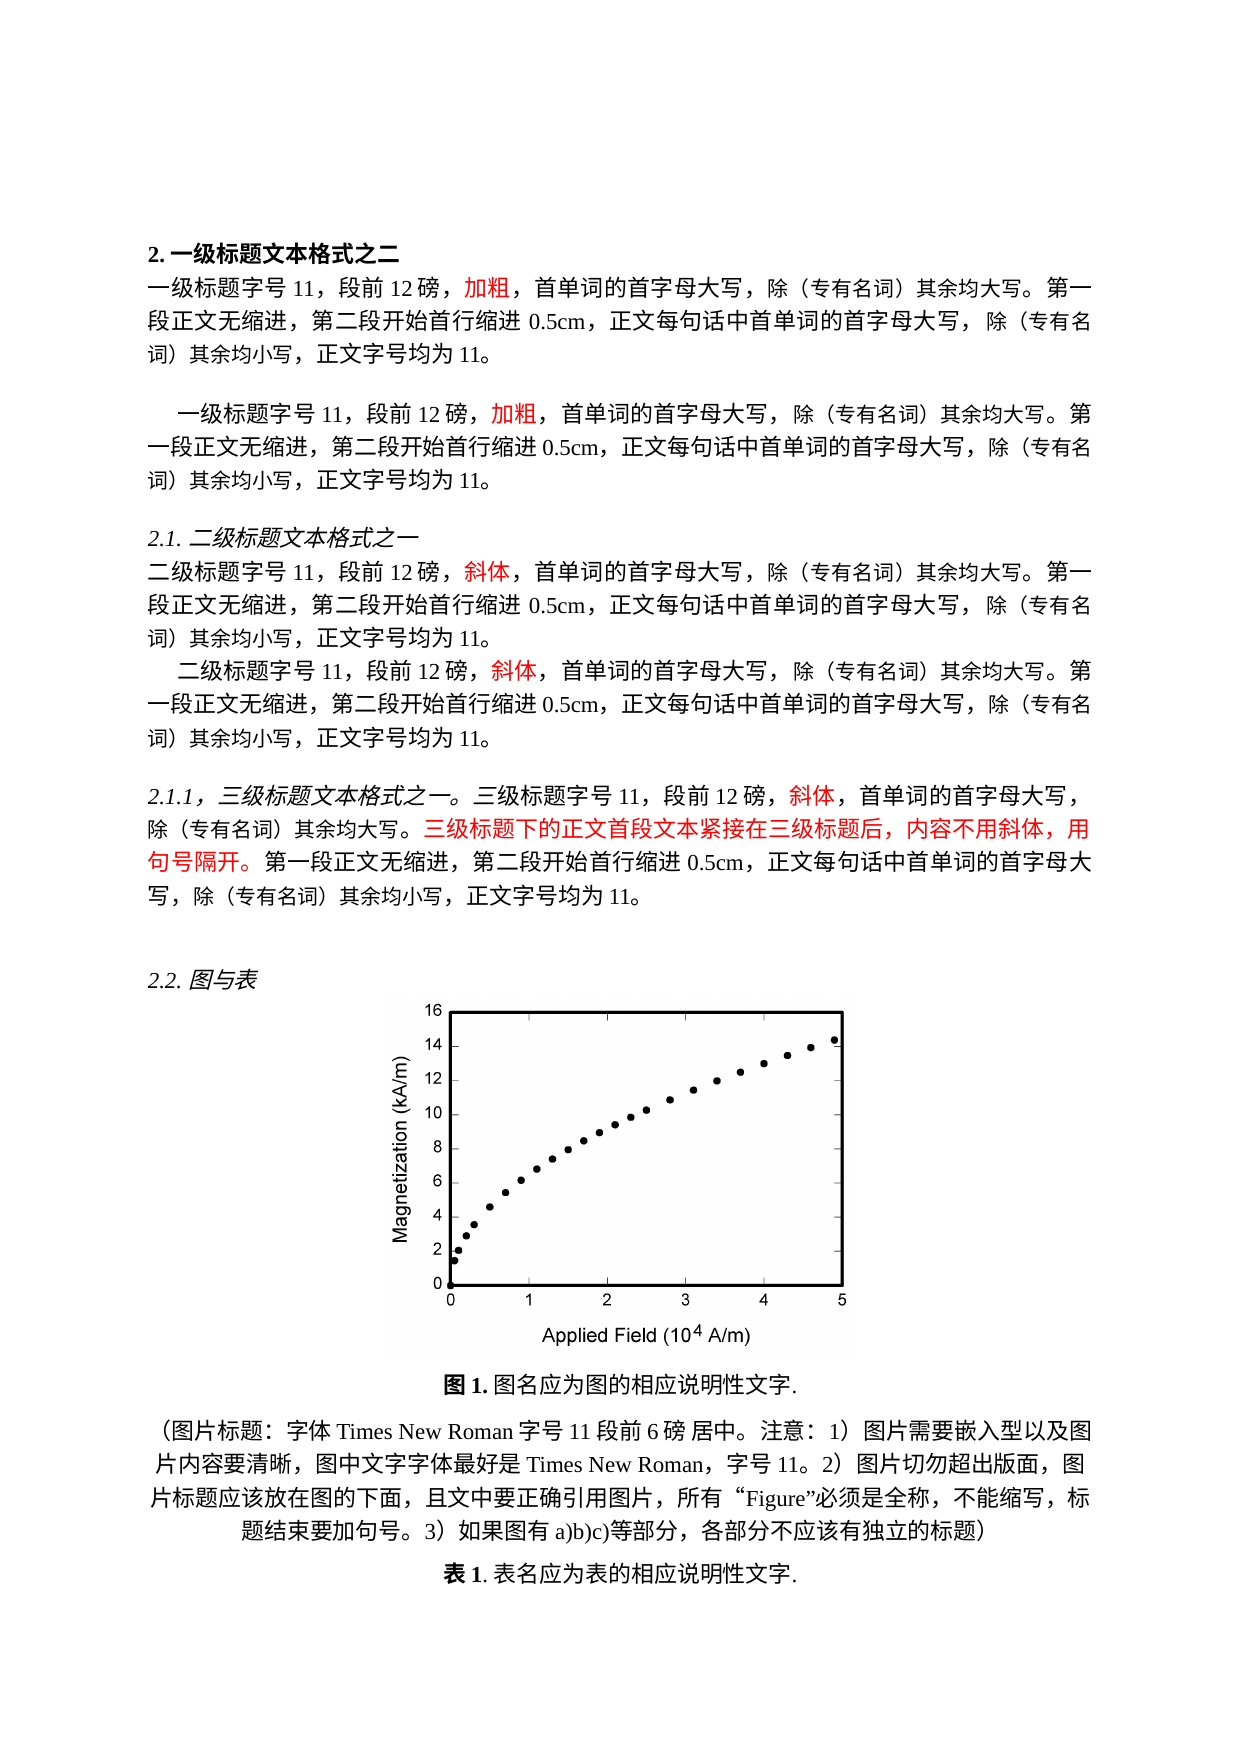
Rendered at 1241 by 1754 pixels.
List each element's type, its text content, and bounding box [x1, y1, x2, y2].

text 2.1. 二级标题文本格式之一 [148, 520, 1092, 553]
text 表1. 表名应为表的相应说明性文字. [148, 1556, 1092, 1589]
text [148, 396, 1092, 495]
text 2.1.1，三级标题文本格式之一。三级标题字号11，段前12磅，斜体，首单词的首字母大写，除（专有名词）其余均大写。三级标题下的正文首段文本紧接在三级标题后，内容不用斜体，用句号隔开。第一段正文无缩进，第二段开始首行缩进0.5cm，正文每句话中首单词的首字母大写，除（专有名词）其余均小写，正文字号均为11。 [148, 778, 1092, 911]
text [148, 269, 1092, 369]
text 2.2. 图与表 [148, 962, 1092, 995]
picture [382, 995, 858, 1355]
text 二级标题字号11，段前12磅，斜体，首单词的首字母大写，除（专有名词）其余均大写。第一段正文无缩进，第二段开始首行缩进0.5cm，正文每句话中首单词的首字母大写，除（专有名词）其余均小写，正文字号均为11。 [148, 653, 1092, 753]
text （图片标题：字体Times New Roman字号11 段前6磅 居中。注意：1）图片需要嵌入型以及图片内容要清晰，图中文字字体最好是Times New Roman，字号11。2）图片切勿超出版面，图片标题应该放在图的下面，且文中要正确引用图片，所有“Figure”必须是全称，不能缩写，标题结束要加句号。3）如果图有a)b)c)等部分，各部分不应该有独立的标题） [148, 1413, 1092, 1546]
text 二级标题字号11，段前12磅，斜体，首单词的首字母大写，除（专有名词）其余均大写。第一段正文无缩进，第二段开始首行缩进0.5cm，正文每句话中首单词的首字母大写，除（专有名词）其余均小写，正文字号均为11。 [148, 553, 1092, 653]
text 图1. 图名应为图的相应说明性文字. [148, 1367, 1092, 1400]
text 2. 一级标题文本格式之二 [148, 236, 1092, 269]
